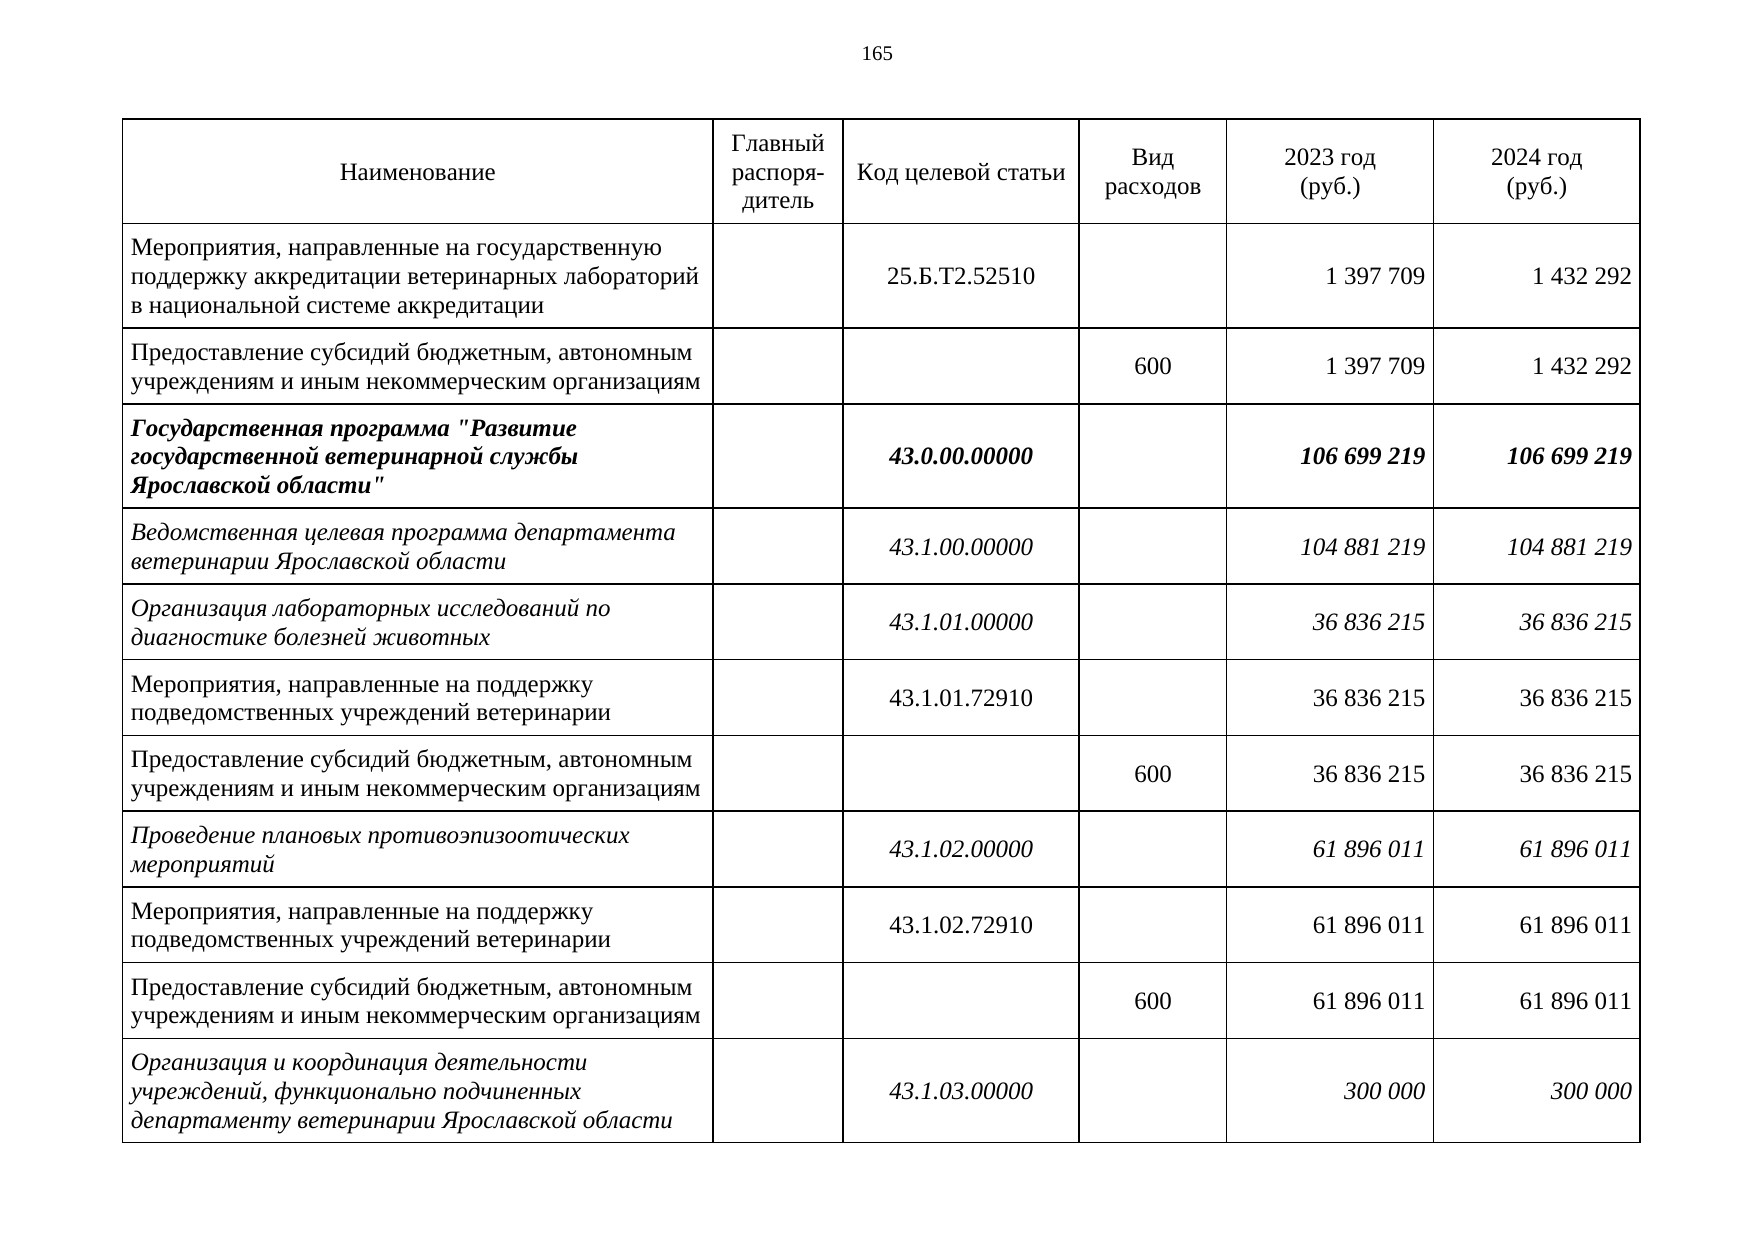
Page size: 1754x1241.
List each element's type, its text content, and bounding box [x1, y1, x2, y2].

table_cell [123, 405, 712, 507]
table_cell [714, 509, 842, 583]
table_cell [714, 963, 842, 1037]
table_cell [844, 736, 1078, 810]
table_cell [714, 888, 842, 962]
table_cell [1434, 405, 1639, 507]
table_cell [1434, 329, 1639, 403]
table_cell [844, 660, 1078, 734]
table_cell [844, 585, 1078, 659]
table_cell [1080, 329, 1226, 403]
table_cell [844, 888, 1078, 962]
table_header Код целевой статьи [844, 120, 1078, 223]
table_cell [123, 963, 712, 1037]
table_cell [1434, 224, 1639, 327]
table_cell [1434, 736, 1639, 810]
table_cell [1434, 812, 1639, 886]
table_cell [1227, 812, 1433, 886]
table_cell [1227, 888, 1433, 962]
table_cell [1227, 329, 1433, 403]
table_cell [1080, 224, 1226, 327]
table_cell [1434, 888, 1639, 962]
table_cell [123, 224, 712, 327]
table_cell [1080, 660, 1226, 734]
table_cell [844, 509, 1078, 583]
table_header 2024 год (руб.) [1434, 120, 1639, 223]
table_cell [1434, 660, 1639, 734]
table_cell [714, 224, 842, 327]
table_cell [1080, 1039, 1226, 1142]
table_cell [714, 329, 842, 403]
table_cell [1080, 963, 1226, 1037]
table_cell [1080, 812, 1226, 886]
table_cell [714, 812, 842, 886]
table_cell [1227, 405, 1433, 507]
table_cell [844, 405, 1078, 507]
table_header Наименование [123, 120, 712, 223]
table_header Главный распоря-дитель [714, 120, 842, 223]
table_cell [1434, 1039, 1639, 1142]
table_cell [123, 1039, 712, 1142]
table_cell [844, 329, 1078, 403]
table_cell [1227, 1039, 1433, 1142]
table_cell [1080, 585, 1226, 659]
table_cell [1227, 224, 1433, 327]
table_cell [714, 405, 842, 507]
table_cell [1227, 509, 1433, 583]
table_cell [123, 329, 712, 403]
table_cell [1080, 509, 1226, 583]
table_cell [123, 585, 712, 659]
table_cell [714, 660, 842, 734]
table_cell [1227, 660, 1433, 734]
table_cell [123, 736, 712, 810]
table_header Вид расходов [1080, 120, 1226, 223]
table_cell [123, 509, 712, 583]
table_header 2023 год (руб.) [1227, 120, 1433, 223]
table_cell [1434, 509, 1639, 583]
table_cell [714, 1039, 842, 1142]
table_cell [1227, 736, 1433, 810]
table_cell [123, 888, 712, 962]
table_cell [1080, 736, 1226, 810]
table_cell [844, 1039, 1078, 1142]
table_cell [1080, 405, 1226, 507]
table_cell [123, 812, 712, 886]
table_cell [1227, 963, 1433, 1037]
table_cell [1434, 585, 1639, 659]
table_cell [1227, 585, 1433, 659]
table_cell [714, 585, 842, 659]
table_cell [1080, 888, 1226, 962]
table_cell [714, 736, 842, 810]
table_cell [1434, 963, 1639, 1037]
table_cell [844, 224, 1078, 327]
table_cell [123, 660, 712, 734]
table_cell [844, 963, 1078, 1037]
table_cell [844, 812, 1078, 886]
